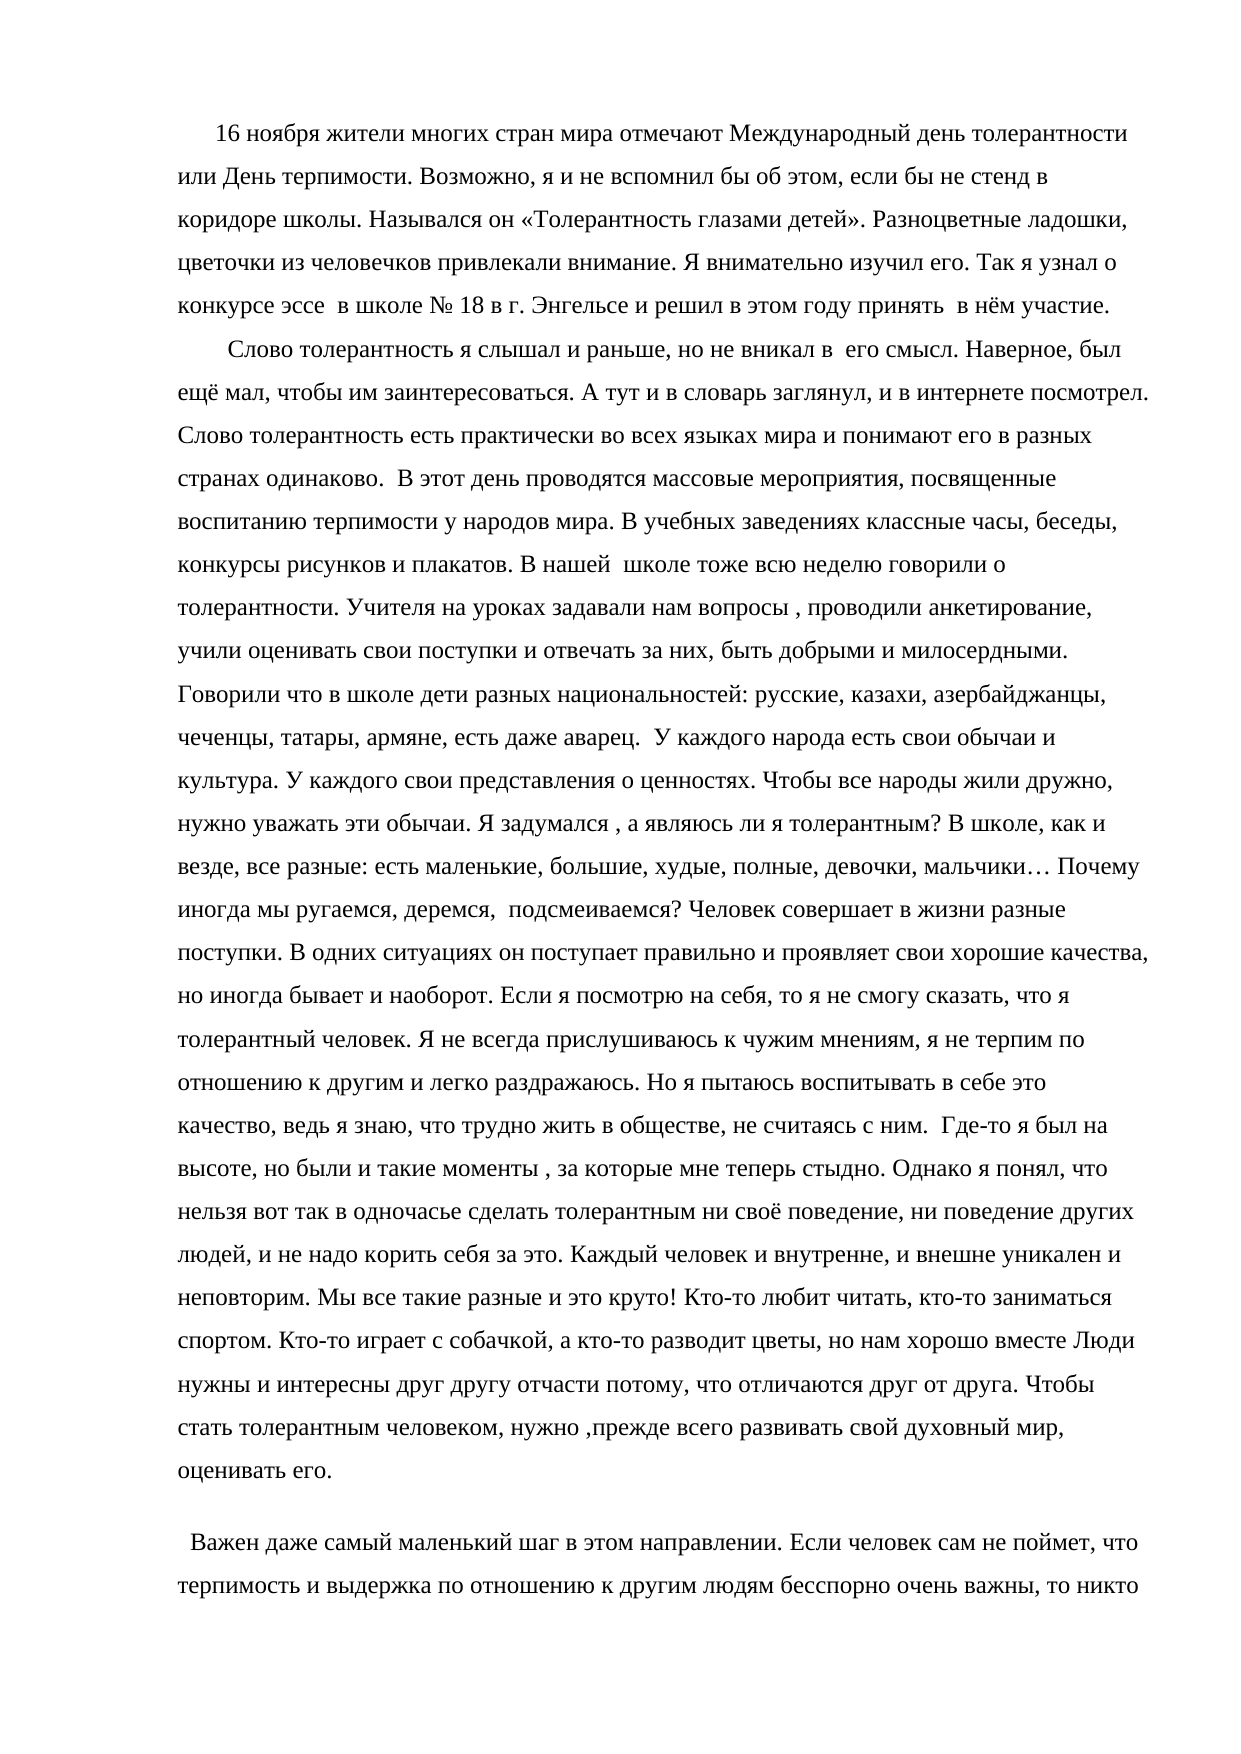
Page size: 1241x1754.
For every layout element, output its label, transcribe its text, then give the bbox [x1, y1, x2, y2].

text Слово толерантность я слышал и раньше, но не вникал в его смысл. Наверное, был ещё мал, чтобы им заинтересоваться. А тут и в словарь заглянул, и в интернете посмотрел. Слово толерантность есть практически во всех языках мира и понимают его в разных странах одинаково. В этот день проводятся массовые мероприятия, посвященные воспитанию терпимости у народов мира. В учебных заведениях классные часы, беседы, конкурсы рисунков и плакатов. В нашей школе тоже всю неделю говорили о толерантности. Учителя на уроках задавали нам вопросы , проводили анкетирование, учили оценивать свои поступки и отвечать за них, быть добрыми и милосердными. Говорили что в школе дети разных национальностей: русские, казахи, азербайджанцы, чеченцы, татары, армяне, есть даже аварец. У каждого народа есть свои обычаи и культура. У каждого свои представления о ценностях. Чтобы все народы жили дружно, нужно уважать эти обычаи. Я задумался , а являюсь ли я толерантным? В школе, как и везде, все разные: есть маленькие, большие, худые, полные, девочки, мальчики… Почему иногда мы ругаемся, деремся, подсмеиваемся? Человек совершает в жизни разные поступки. В одних ситуациях он поступает правильно и проявляет свои хорошие качества, но иногда бывает и наоборот. Если я посмотрю на себя, то я не смогу сказать, что я толерантный человек. Я не всегда прислушиваюсь к чужим мнениям, я не терпим по отношению к другим и легко раздражаюсь. Но я пытаюсь воспитывать в себе это качество, ведь я знаю, что трудно жить в обществе, не считаясь с ним. Где-то я был на высоте, но были и такие моменты , за которые мне теперь стыдно. Однако я понял, что нельзя вот так в одночасье сделать толерантным ни своё поведение, ни поведение других людей, и не надо корить себя за это. Каждый человек и внутренне, и внешне уникален и неповторим. Мы все такие разные и это круто! Кто-то любит читать, кто-то заниматься спортом. Кто-то играет с собачкой, а кто-то разводит цветы, но нам хорошо вместе Люди нужны и интересны друг другу отчасти потому, что отличаются друг от друга. Чтобы стать толерантным человеком, нужно ,прежде всего развивать свой духовный мир, оценивать его. [177, 334, 1152, 1484]
text 16 ноября жители многих стран мира отмечают Международный день толерантности или День терпимости. Возможно, я и не вспомнил бы об этом, если бы не стенд в коридоре школы. Назывался он «Толерантность глазами детей». Разноцветные ладошки, цветочки из человечков привлекали внимание. Я внимательно изучил его. Так я узнал о конкурсе эссе в школе № 18 в г. Энгельсе и решил в этом году принять в нём участие. [177, 118, 1152, 319]
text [177, 1527, 1152, 1599]
